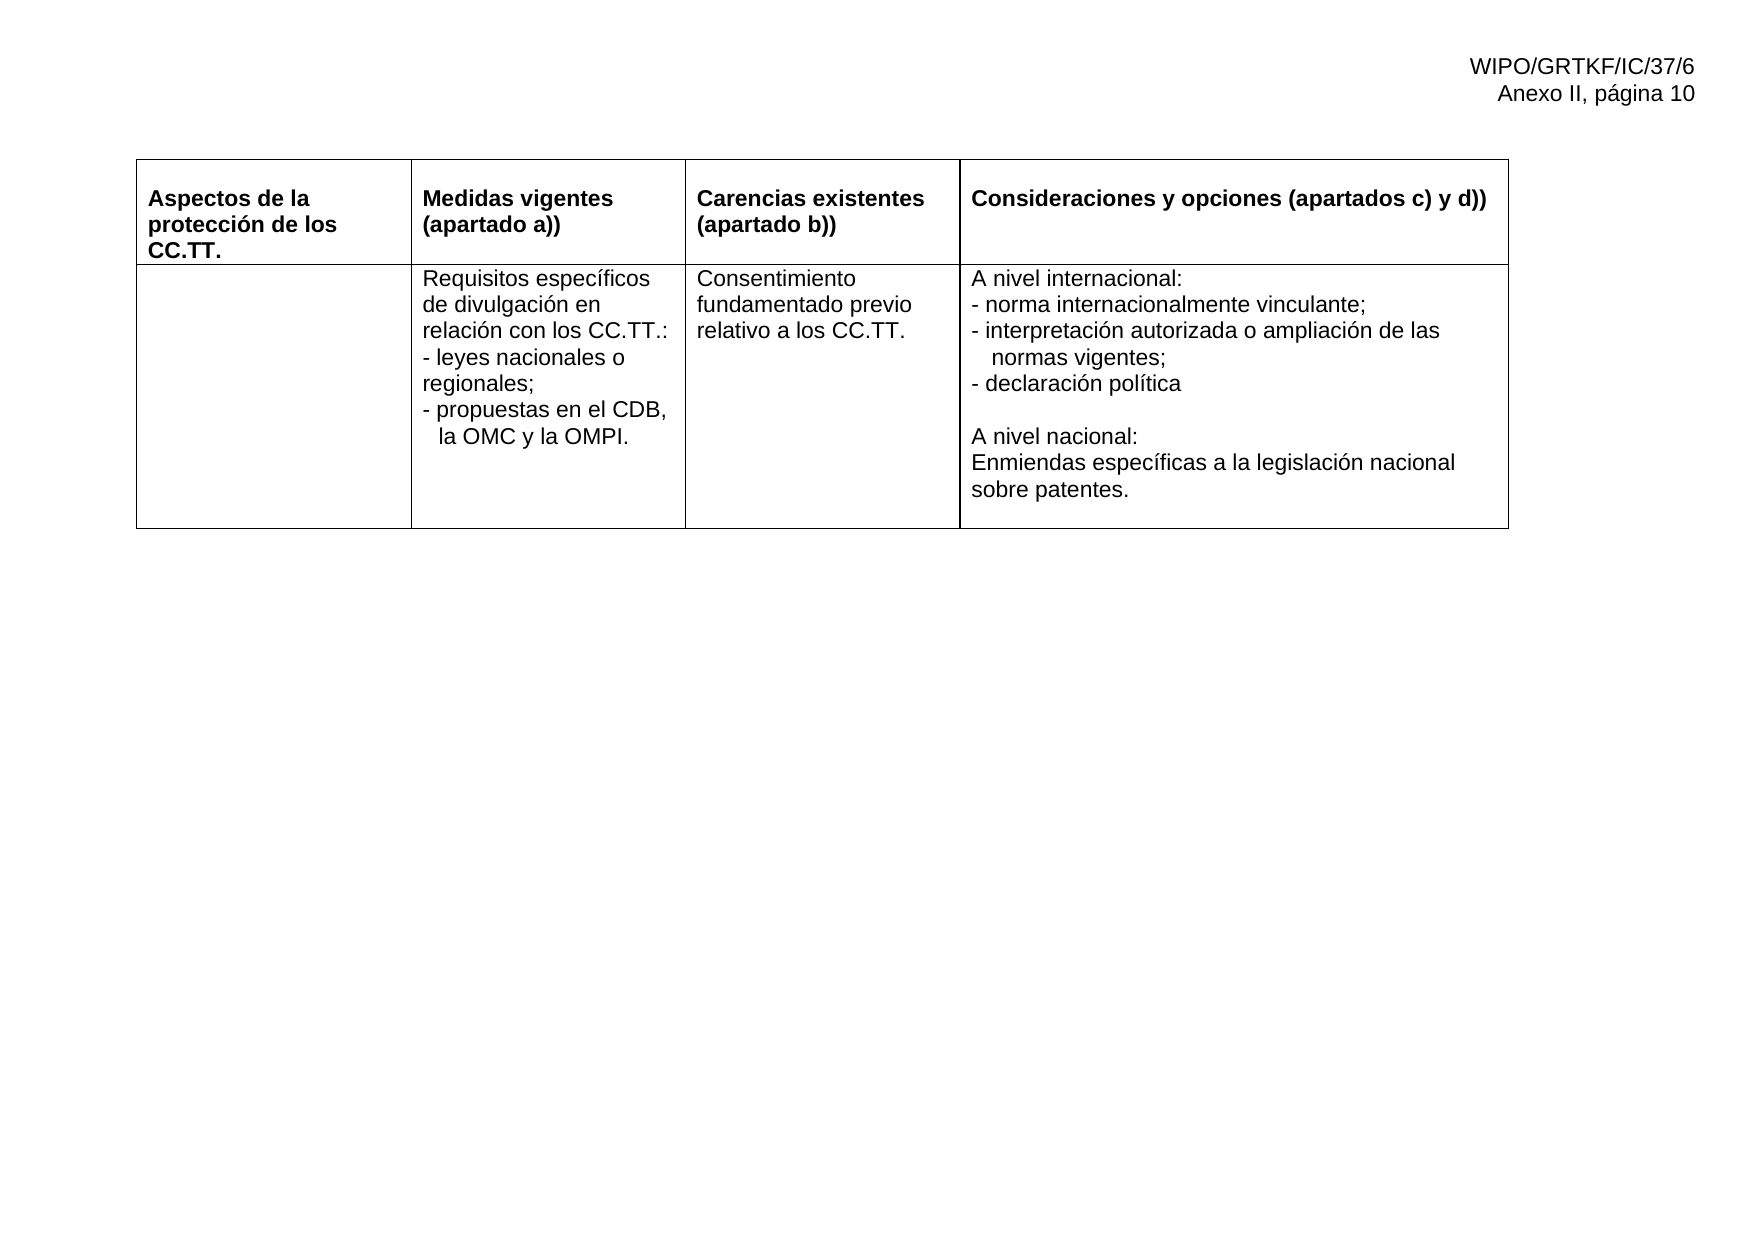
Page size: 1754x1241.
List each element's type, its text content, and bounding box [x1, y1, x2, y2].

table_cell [961, 265, 1508, 528]
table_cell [412, 265, 685, 528]
table_header Consideraciones y opciones (apartados c) y d)) [961, 160, 1508, 264]
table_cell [686, 265, 959, 528]
table_header Carencias existentes (apartado b)) [686, 160, 959, 264]
table_header Aspectos de la protección de los CC.TT. [137, 160, 411, 264]
table_cell [137, 265, 411, 528]
table_header Medidas vigentes (apartado a)) [412, 160, 685, 264]
